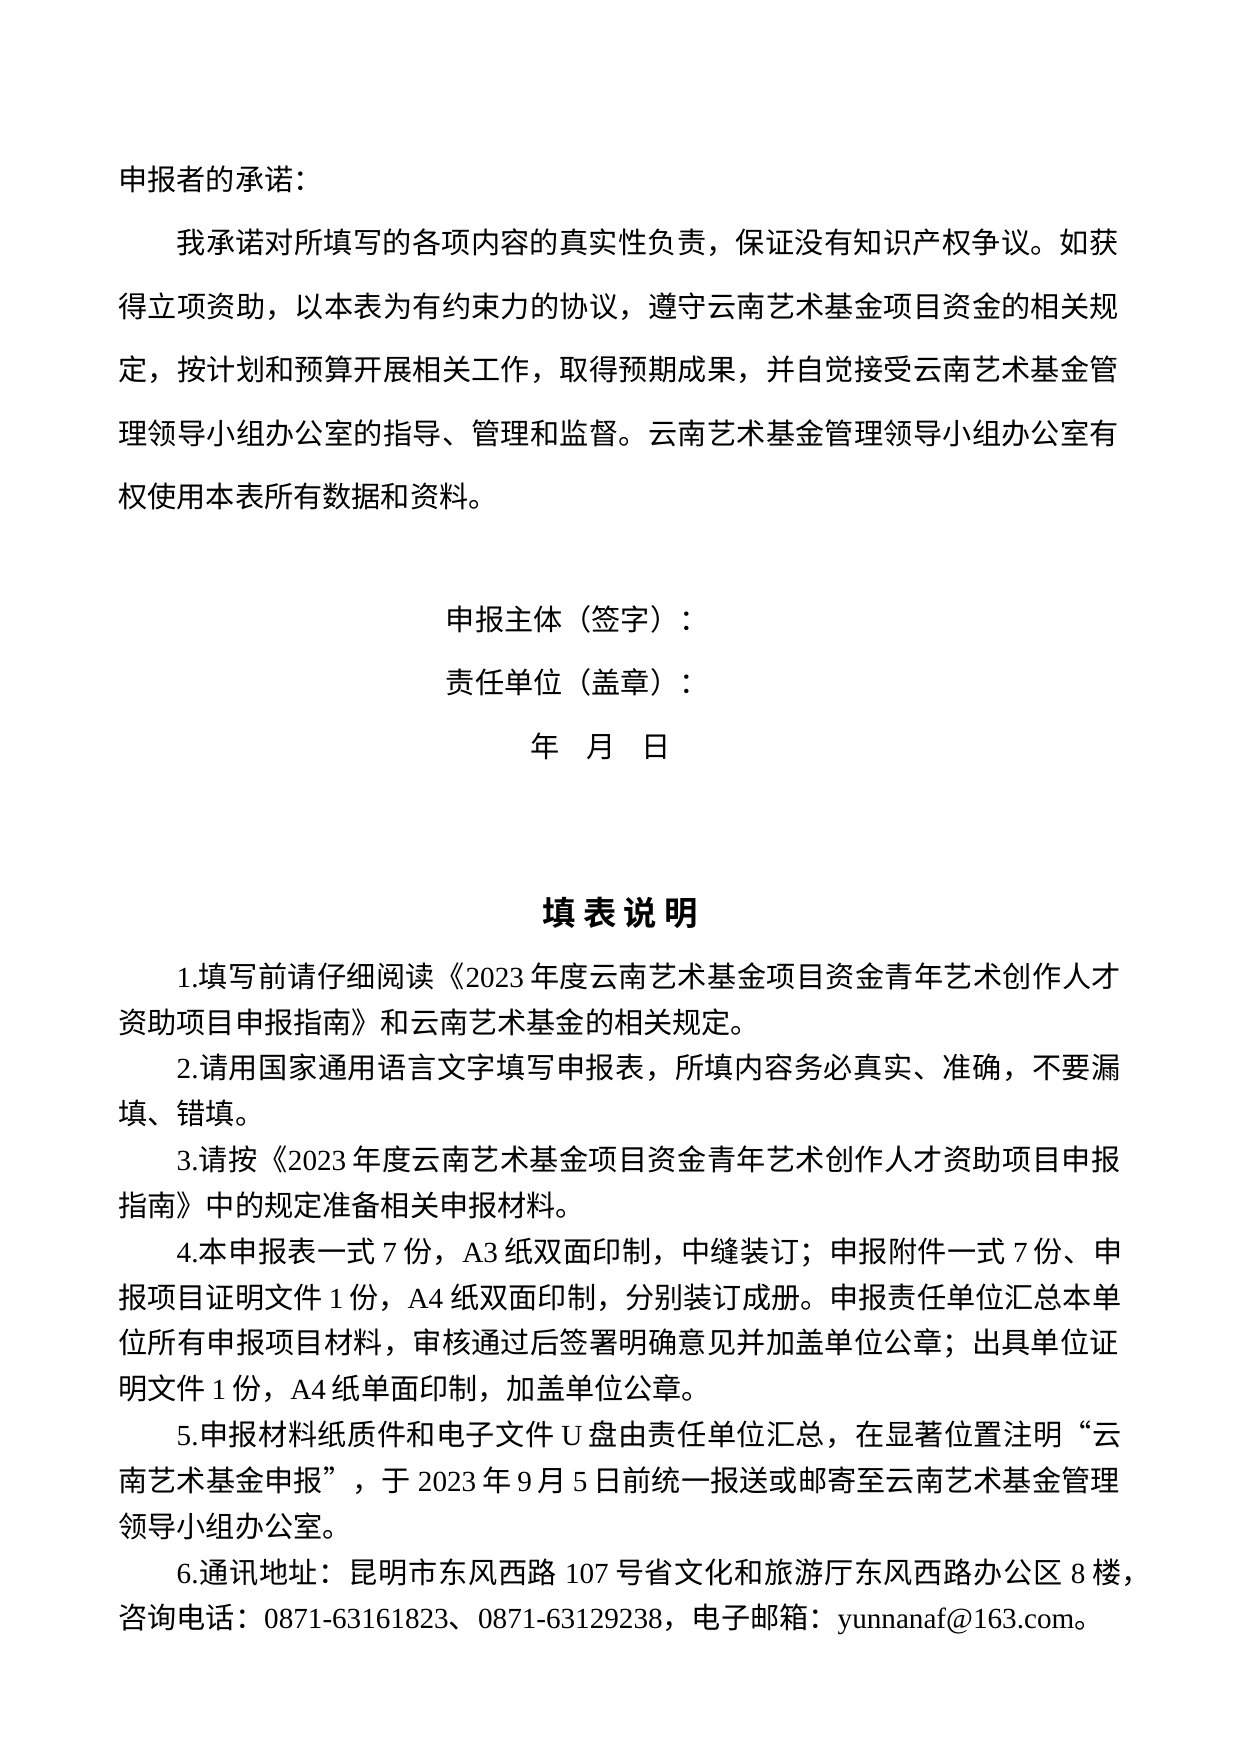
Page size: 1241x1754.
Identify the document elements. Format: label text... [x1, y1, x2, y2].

text 3.请按《2023年度云南艺术基金项目资金青年艺术创作人才资助项目申报指南》中的规定准备相关申报材料。 [118, 1134, 1122, 1226]
text 4.本申报表一式7份，A3纸双面印制，中缝装订；申报附件一式7份、申报项目证明文件1份，A4 纸双面印制，分别装订成册。申报责任单位汇总本单位所有申报项目材料，审核通过后签署明确意见并加盖单位公章；出具单位证明文件1份，A4纸单面印制，加盖单位公章。 [118, 1226, 1122, 1409]
text 我承诺对所填写的各项内容的真实性负责，保证没有知识产权争议。如获得立项资助，以本表为有约束力的协议，遵守云南艺术基金项目资金的相关规定，按计划和预算开展相关工作，取得预期成果，并自觉接受云南艺术基金管理领导小组办公室的指导、管理和监督。云南艺术基金管理领导小组办公室有权使用本表所有数据和资料。 [118, 220, 1122, 516]
text 5.申报材料纸质件和电子文件U盘由责任单位汇总，在显著位置注明“云南艺术基金申报”，于2023年9月5日前统一报送或邮寄至云南艺术基金管理领导小组办公室。 [118, 1409, 1122, 1546]
text 责任单位（盖章）： [118, 660, 1005, 702]
text 1.填写前请仔细阅读《2023年度云南艺术基金项目资金青年艺术创作人才资助项目申报指南》和云南艺术基金的相关规定。 [118, 951, 1122, 1042]
text 6.通讯地址：昆明市东风西路107号省文化和旅游厅东风西路办公区8楼，咨询电话：0871-63161823、0871-63129238，电子邮箱：yunnanaf@163.com。 [118, 1546, 1122, 1638]
text 年 月 日 [118, 723, 1005, 766]
text 2.请用国家通用语言文字填写申报表，所填内容务必真实、准确，不要漏填、错填。 [118, 1042, 1122, 1134]
text 申报者的承诺： [118, 156, 1122, 199]
text 填 表 说 明 [118, 888, 1122, 934]
text 申报主体（签字）： [118, 597, 1005, 639]
